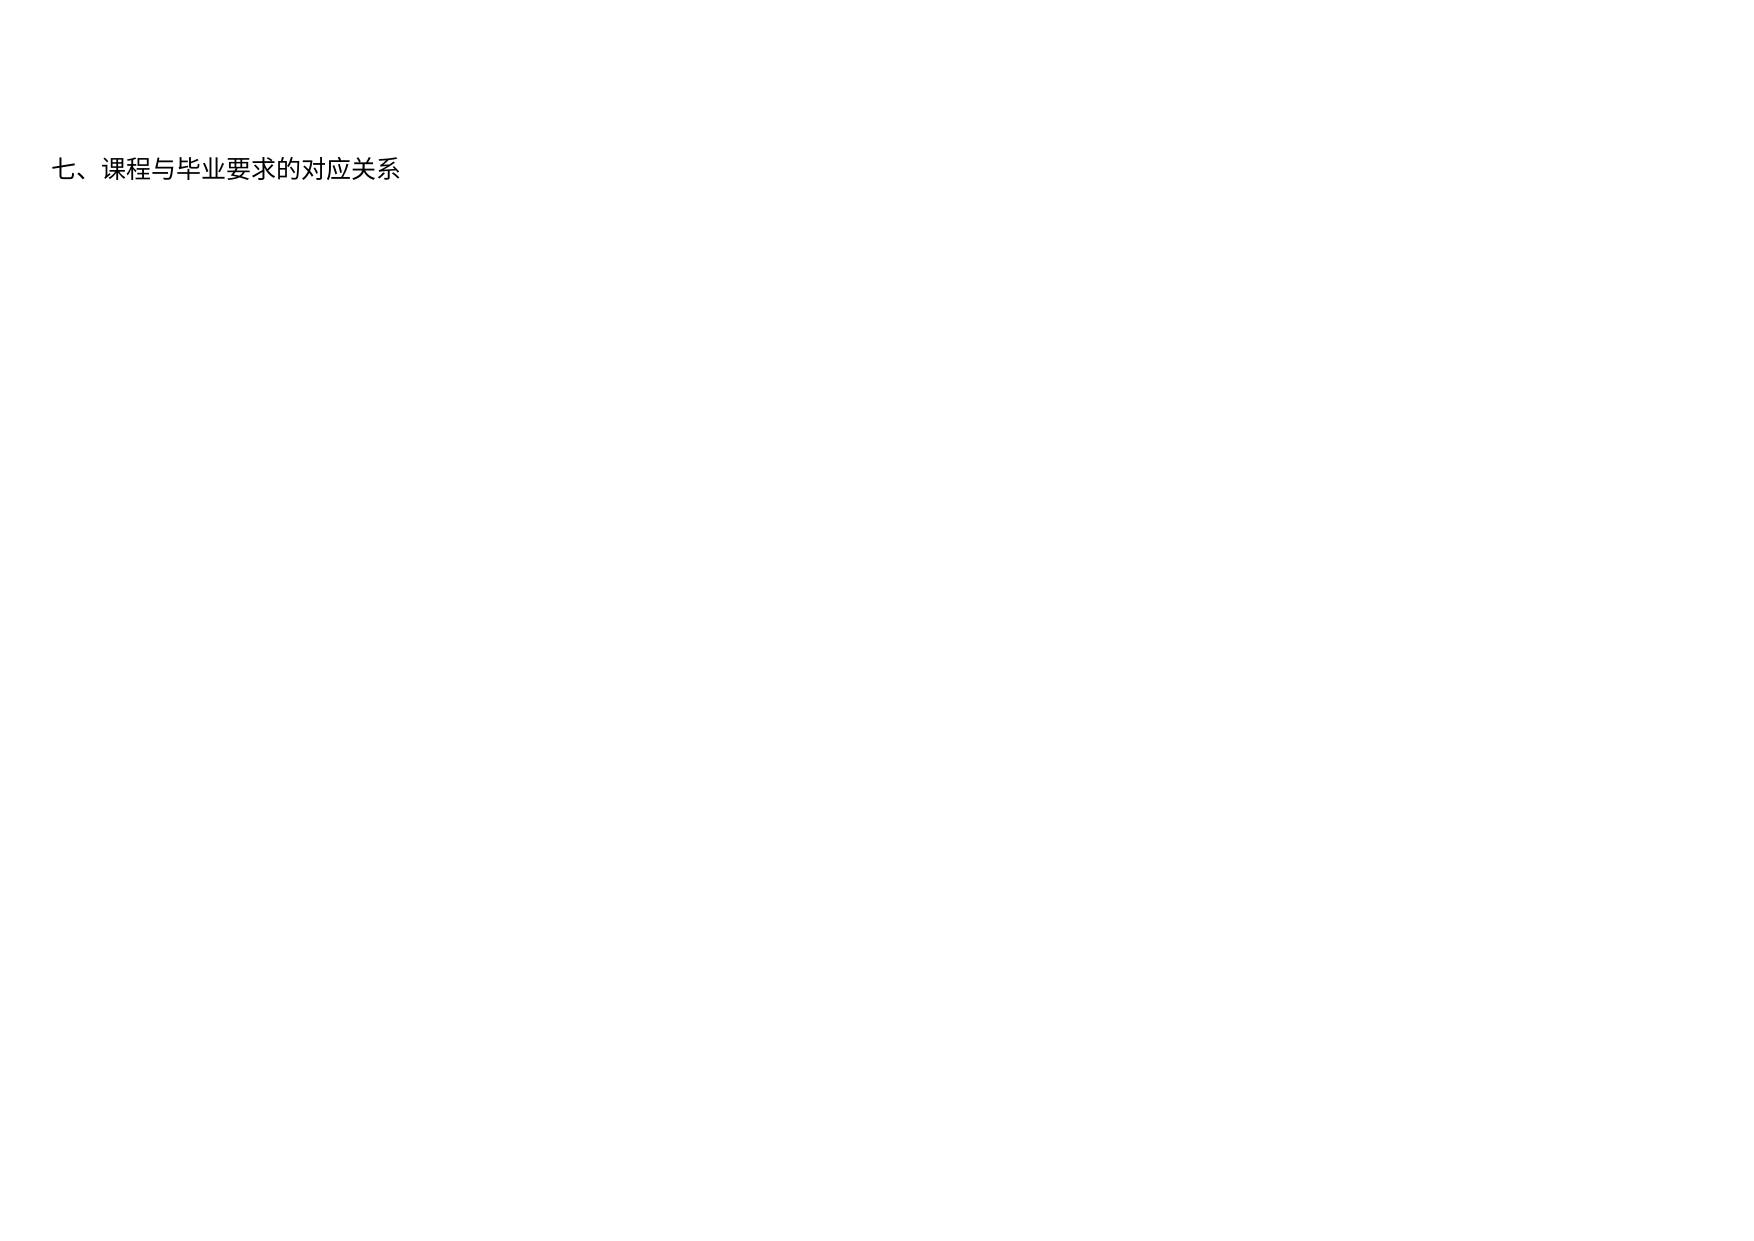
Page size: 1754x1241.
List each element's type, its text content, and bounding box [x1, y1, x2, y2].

text 七、课程与毕业要求的对应关系 [51, 152, 1608, 185]
